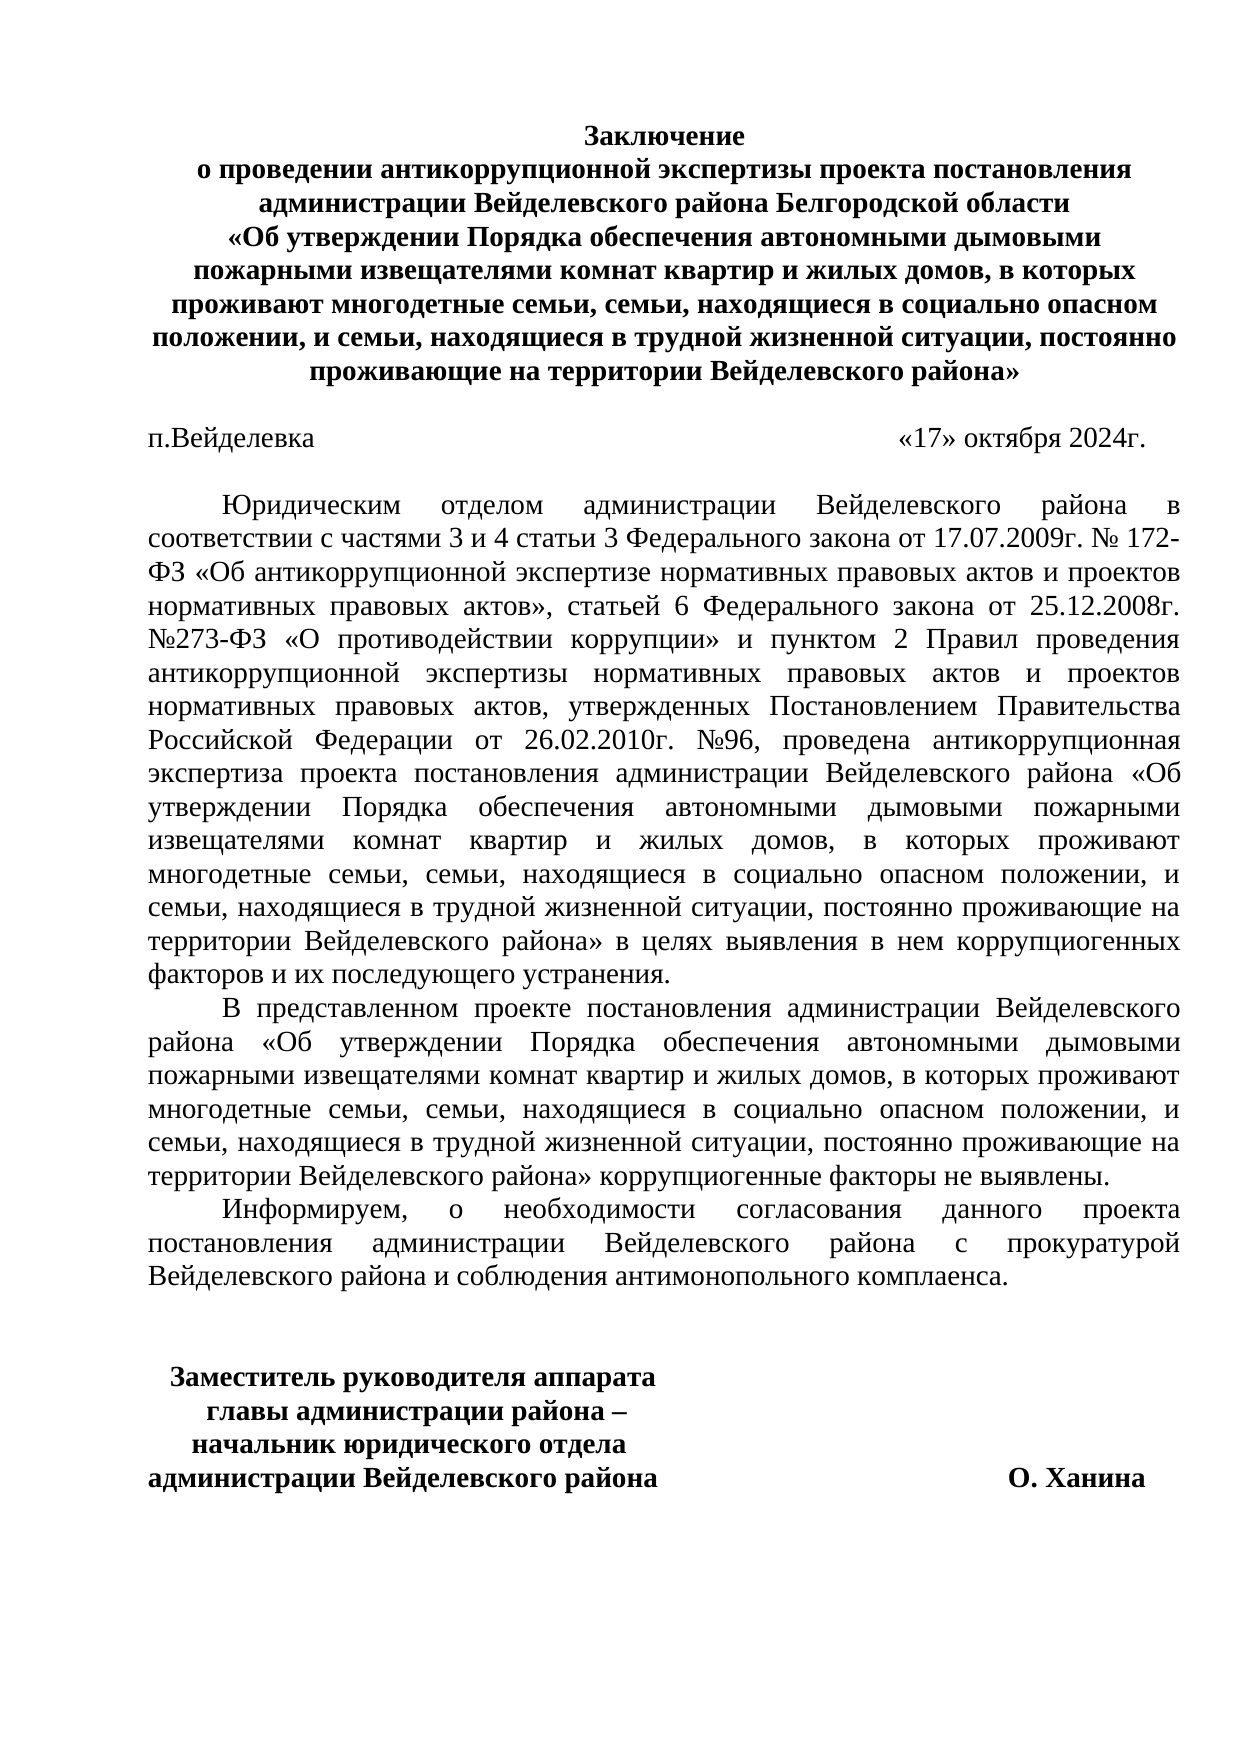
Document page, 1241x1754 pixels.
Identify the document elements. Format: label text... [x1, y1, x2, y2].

text Заключение [148, 118, 1181, 152]
text Юридическим отделом администрации Вейделевского района в соответствии с частями 3 и 4 статьи 3 Федерального закона от 17.07.2009г. № 172-ФЗ «Об антикоррупционной экспертизе нормативных правовых актов и проектов нормативных правовых актов», статьей 6 Федерального закона от 25.12.2008г. №273-ФЗ «О противодействии коррупции» и пунктом 2 Правил проведения антикоррупционной экспертизы нормативных правовых актов и проектов нормативных правовых актов, утвержденных Постановлением Правительства Российской Федерации от 26.02.2010г. №96, проведена антикоррупционная экспертиза проекта постановления администрации Вейделевского района «Об утверждении Порядка обеспечения автономными дымовыми пожарными извещателями комнат квартир и жилых домов, в которых проживают многодетные семьи, семьи, находящиеся в социально опасном положении, и семьи, находящиеся в трудной жизненной ситуации, постоянно проживающие на территории Вейделевского района» в целях выявления в нем коррупциогенных факторов и их последующего устранения. [148, 487, 1181, 990]
text главы администрации района – [148, 1393, 1181, 1426]
text Информируем, о необходимости согласования данного проекта постановления администрации Вейделевского района с прокуратурой Вейделевского района и соблюдения антимонопольного комплаенса. [148, 1191, 1181, 1292]
text п.Вейделевка «17» октября 2024г. [148, 420, 1181, 453]
text В представленном проекте постановления администрации Вейделевского района «Об утверждении Порядка обеспечения автономными дымовыми пожарными извещателями комнат квартир и жилых домов, в которых проживают многодетные семьи, семьи, находящиеся в социально опасном положении, и семьи, находящиеся в трудной жизненной ситуации, постоянно проживающие на территории Вейделевского района» коррупциогенные факторы не выявлены. [148, 990, 1181, 1191]
text начальник юридического отдела [148, 1426, 1181, 1460]
text о проведении антикоррупционной экспертизы проекта постановления администрации Вейделевского района Белгородской области [148, 152, 1181, 219]
text Заместитель руководителя аппарата [148, 1359, 1181, 1393]
text «Об утверждении Порядка обеспечения автономными дымовыми пожарными извещателями комнат квартир и жилых домов, в которых проживают многодетные семьи, семьи, находящиеся в социально опасном положении, и семьи, находящиеся в трудной жизненной ситуации, постоянно проживающие на территории Вейделевского района» [148, 219, 1181, 386]
text администрации Вейделевского района О. Ханина [148, 1460, 1181, 1493]
